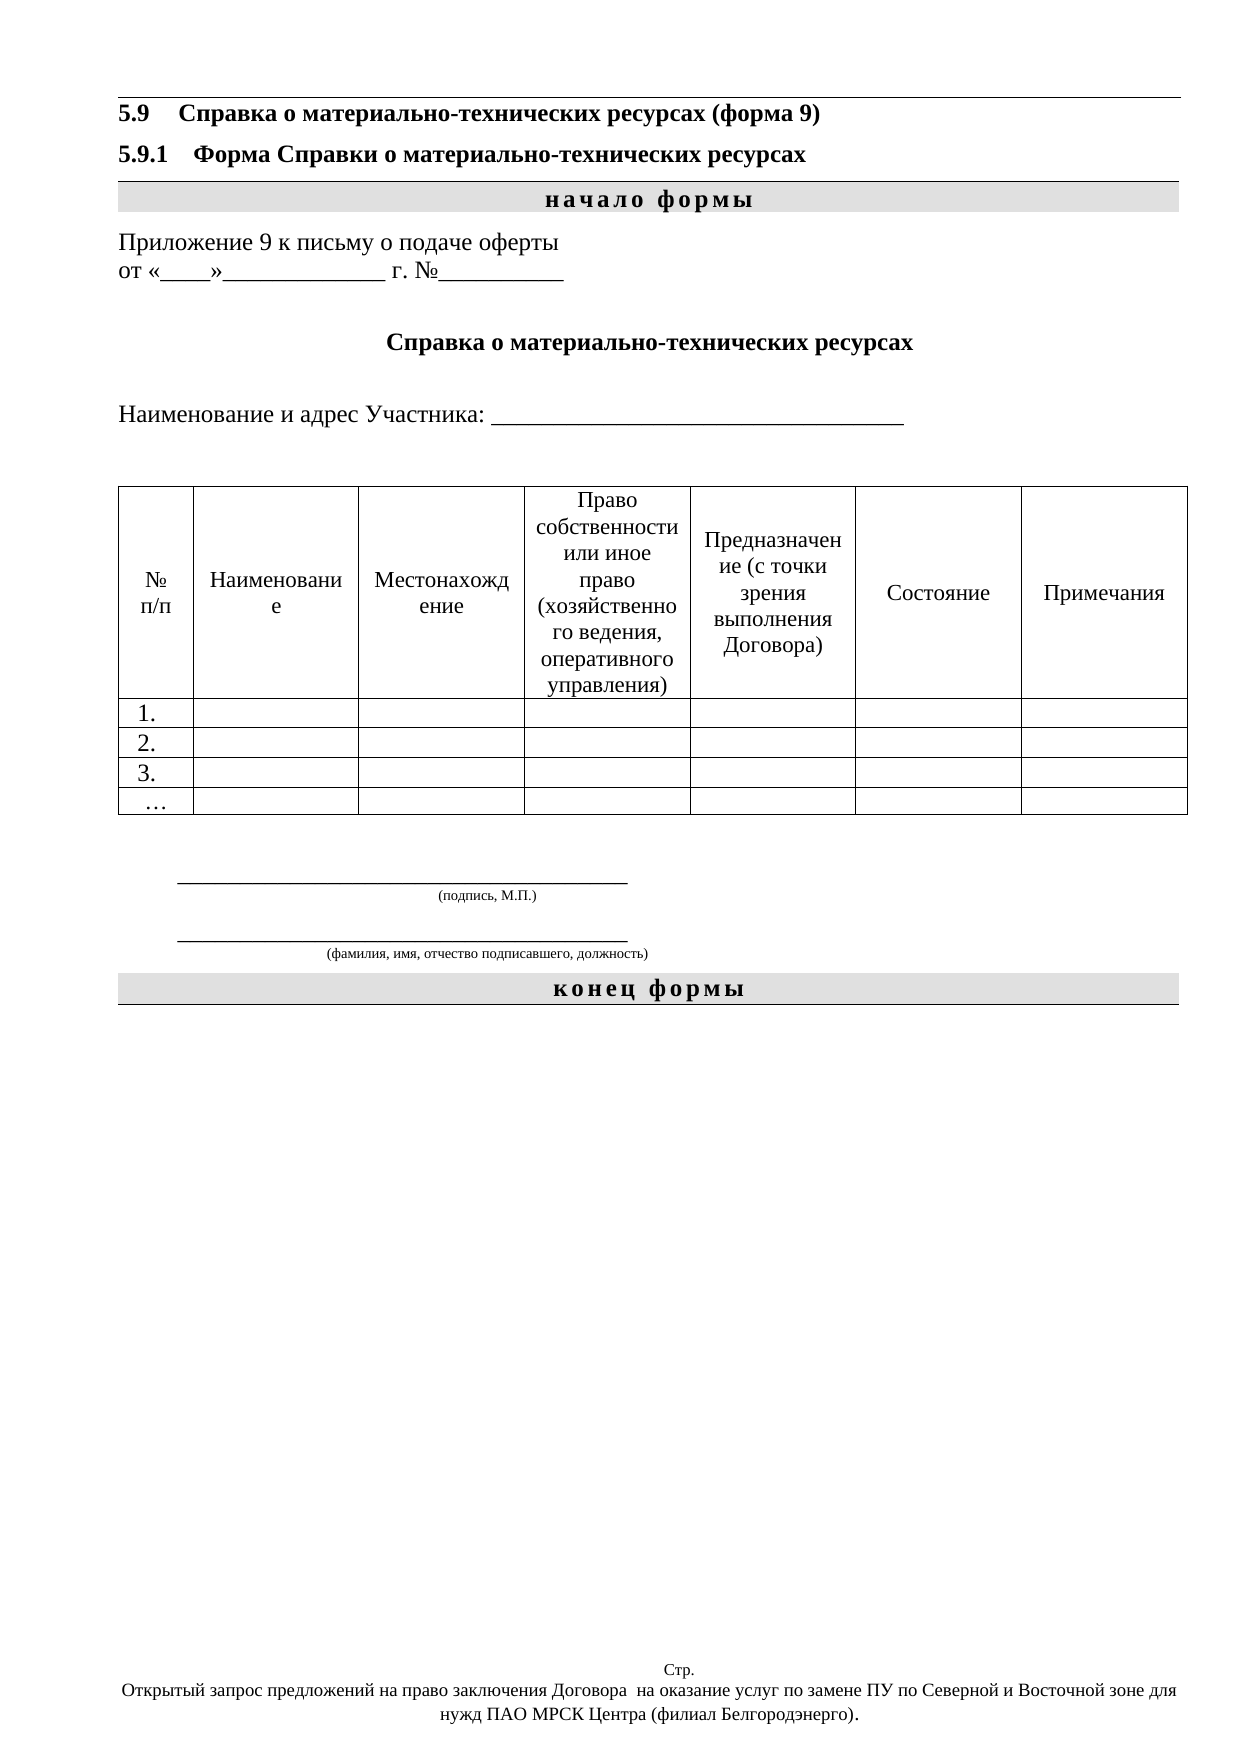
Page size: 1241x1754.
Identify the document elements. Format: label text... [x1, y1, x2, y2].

subtitle Справка о материально-технических ресурсах (форма 9) [118, 98, 1181, 127]
table_cell [1022, 788, 1187, 814]
table_cell [194, 699, 358, 727]
table_cell [691, 758, 855, 787]
table_header Право собственности или иное право (хозяйственного ведения, оперативного управления) [525, 487, 690, 697]
subtitle Форма Справки о материально-технических ресурсах [118, 139, 1181, 168]
text ____________________________________ [118, 858, 1181, 887]
table_header Примечания [1022, 487, 1187, 697]
table_cell [194, 728, 358, 757]
text Справка о материально-технических ресурсах [118, 327, 1181, 356]
table_cell [359, 758, 524, 787]
table_cell [691, 728, 855, 757]
text Наименование и адрес Участника: _________________________________ [118, 399, 1181, 428]
table_header Предназначение (с точки зрения выполнения Договора) [691, 487, 855, 697]
table_cell … [119, 788, 193, 814]
table_cell [525, 758, 690, 787]
table_cell [359, 699, 524, 727]
table_cell [525, 728, 690, 757]
table_cell [691, 699, 855, 727]
table_header Состояние [856, 487, 1021, 697]
text (фамилия, имя, отчество подписавшего, должность) [118, 944, 797, 973]
text ____________________________________ [118, 916, 1181, 944]
table_cell [119, 728, 193, 757]
table_cell [1022, 699, 1187, 727]
table_cell [525, 699, 690, 727]
table_cell [1022, 728, 1187, 757]
table_header № п/п [119, 487, 193, 697]
table_cell [525, 788, 690, 814]
table_cell [856, 699, 1021, 727]
text (подпись, М.П.) [118, 887, 797, 916]
text Приложение 9 к письму о подаче оферты от «____»_____________ г. №__________ [118, 227, 1181, 284]
table_cell [194, 758, 358, 787]
table_header Местонахождение [359, 487, 524, 697]
text начало формы [118, 182, 1179, 212]
table_cell [359, 788, 524, 814]
text конец формы [118, 973, 1179, 1004]
table_cell [194, 788, 358, 814]
table_cell [119, 699, 193, 727]
table_cell [856, 728, 1021, 757]
table_header Наименование [194, 487, 358, 697]
table_cell [359, 728, 524, 757]
table_cell [1022, 758, 1187, 787]
table_cell [119, 758, 193, 787]
table_cell [856, 788, 1021, 814]
table_cell [856, 758, 1021, 787]
table_cell [691, 788, 855, 814]
